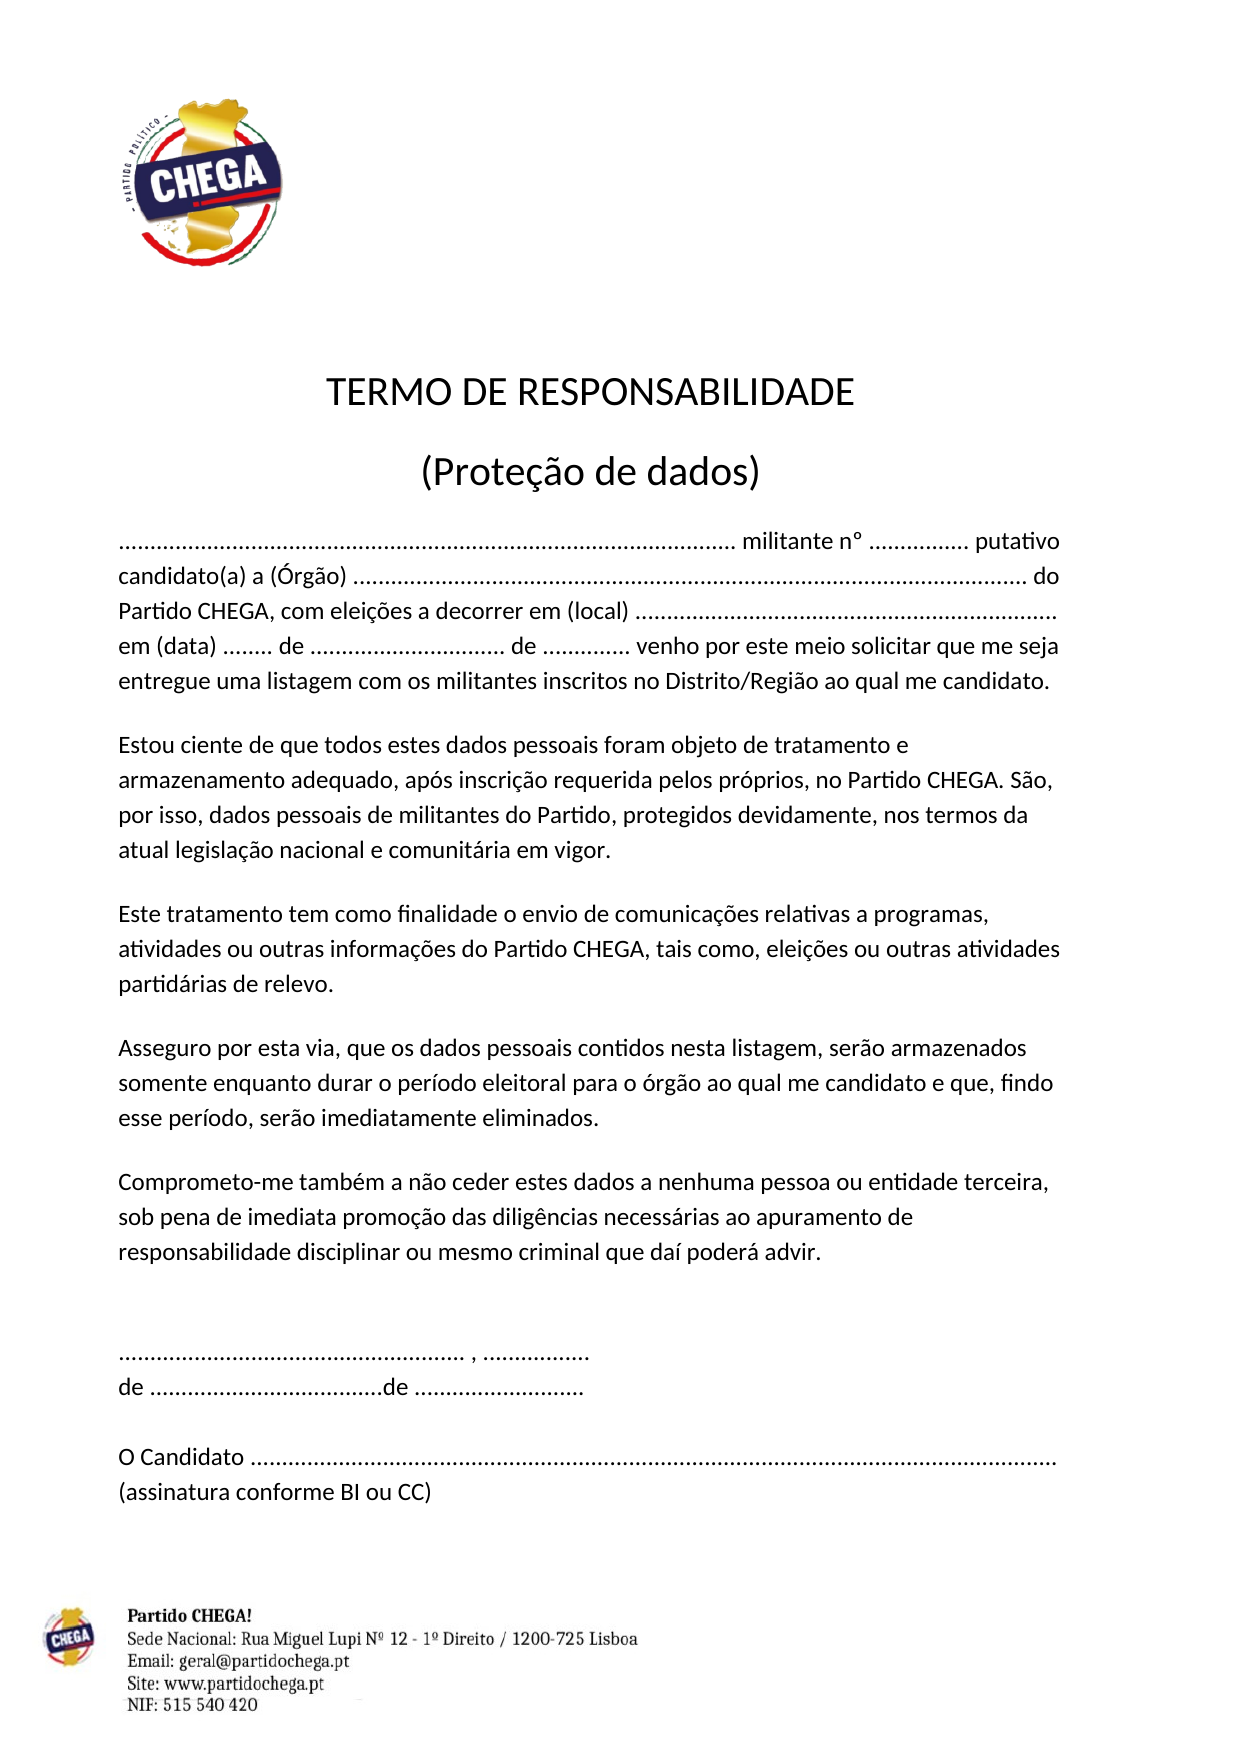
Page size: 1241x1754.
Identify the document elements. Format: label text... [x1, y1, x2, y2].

text ....................................................... , ................. de .....................................de ........................... [118, 1336, 1063, 1401]
text Estou ciente de que todos estes dados pessoais foram objeto de tratamento e armazenamento adequado, após inscrição requerida pelos próprios, no Partido CHEGA. São, por isso, dados pessoais de militantes do Partido, protegidos devidamente, nos termos da atual legislação nacional e comunitária em vigor. [118, 729, 1063, 864]
text (assinatura conforme BI ou CC) [118, 1476, 1063, 1506]
text Comprometo-me também a não ceder estes dados a nenhuma pessoa ou entidade terceira, sob pena de imediata promoção das diligências necessárias ao apuramento de responsabilidade disciplinar ou mesmo criminal que daí poderá advir. [118, 1167, 1063, 1267]
text Este tratamento tem como finalidade o envio de comunicações relativas a programas, atividades ou outras informações do Partido CHEGA, tais como, eleições ou outras atividades partidárias de relevo. [118, 898, 1063, 999]
picture [0, 1575, 1238, 1737]
text O Candidato ................................................................................................................................ [118, 1441, 1063, 1471]
picture [118, 88, 289, 275]
text Asseguro por esta via, que os dados pessoais contidos nesta listagem, serão armazenados somente enquanto durar o período eleitoral para o órgão ao qual me candidato e que, findo esse período, serão imediatamente eliminados. [118, 1032, 1063, 1133]
text (Proteção de dados) [118, 445, 1063, 496]
text TERMO DE RESPONSABILIDADE [118, 365, 1063, 416]
text .................................................................................................. militante nº ................ putativo candidato(a) a (Órgão) ........................................................................................................... do Partido CHEGA, com eleições a decorrer em (local) ................................................................... em (data) ........ de ............................... de .............. venho por este meio solicitar que me seja entregue uma listagem com os militantes inscritos no Distrito/Região ao qual me candidato. [118, 525, 1063, 695]
